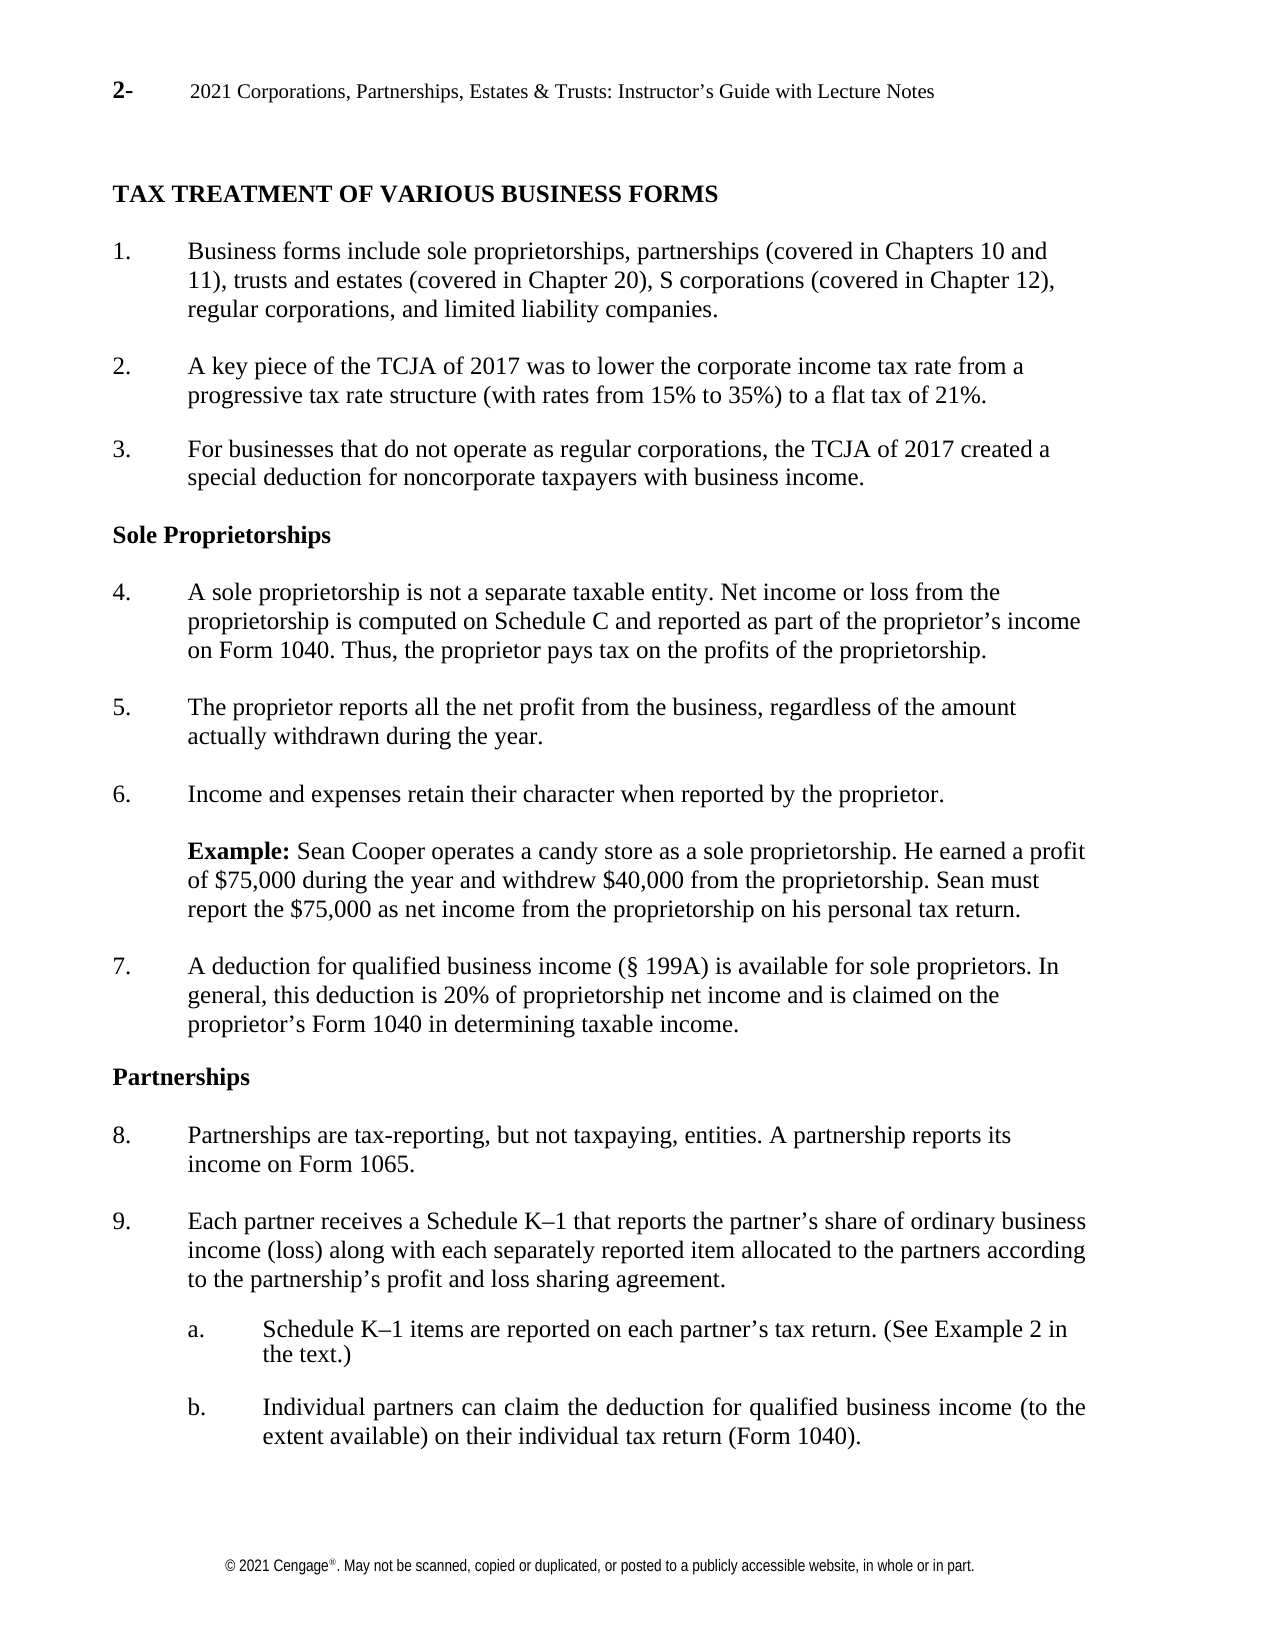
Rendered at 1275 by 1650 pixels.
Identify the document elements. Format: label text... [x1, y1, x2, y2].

text 6. Income and expenses retain their character when reported by the proprietor. [112, 779, 1087, 807]
text 1. Business forms include sole proprietorships, partnerships (covered in Chapters 10 and 11), trusts and estates (covered in Chapter 20), S corporations (covered in Chapter 12), regular corporations, and limited liability companies. [112, 236, 1087, 322]
text 2. A key piece of the TCJA of 2017 was to lower the corporate income tax rate from a progressive tax rate structure (with rates from 15% to 35%) to a flat tax of 21%. [112, 351, 1087, 409]
text 5. The proprietor reports all the net profit from the business, regardless of the amount actually withdrawn during the year. [112, 692, 1087, 750]
text a. Schedule K–1 items are reported on each partner’s tax return. (See Example 2 in the text.) [187, 1317, 1087, 1367]
text TAX TREATMENT OF VARIOUS BUSINESS FORMS [112, 179, 1087, 207]
text 4. A sole proprietorship is not a separate taxable entity. Net income or loss from the proprietorship is computed on Schedule C and reported as part of the proprietor’s income on Form 1040. Thus, the proprietor pays tax on the profits of the proprietorship. [112, 577, 1087, 664]
text 8. Partnerships are tax-reporting, but not taxpaying, entities. A partnership reports its income on Form 1065. [112, 1120, 1087, 1177]
text 7. A deduction for qualified business income (§ 199A) is available for sole proprietors. In general, this deduction is 20% of proprietorship net income and is claimed on the proprietor’s Form 1040 in determining taxable income. [112, 951, 1087, 1037]
text Partnerships [112, 1062, 1087, 1091]
text Sole Proprietorships [112, 520, 1087, 549]
text b. Individual partners can claim the deduction for qualified business income (to the extent available) on their individual tax return (Form 1040). [187, 1392, 1087, 1450]
text Example: Sean Cooper operates a candy store as a sole proprietorship. He earned a profit of $75,000 during the year and withdrew $40,000 from the proprietorship. Sean must report the $75,000 as net income from the proprietorship on his personal tax return. [187, 836, 1087, 922]
text 9. Each partner receives a Schedule K–1 that reports the partner’s share of ordinary business income (loss) along with each separately reported item allocated to the partners according to the partnership’s profit and loss sharing agreement. [112, 1206, 1087, 1292]
text 3. For businesses that do not operate as regular corporations, the TCJA of 2017 created a special deduction for noncorporate taxpayers with business income. [112, 434, 1087, 491]
